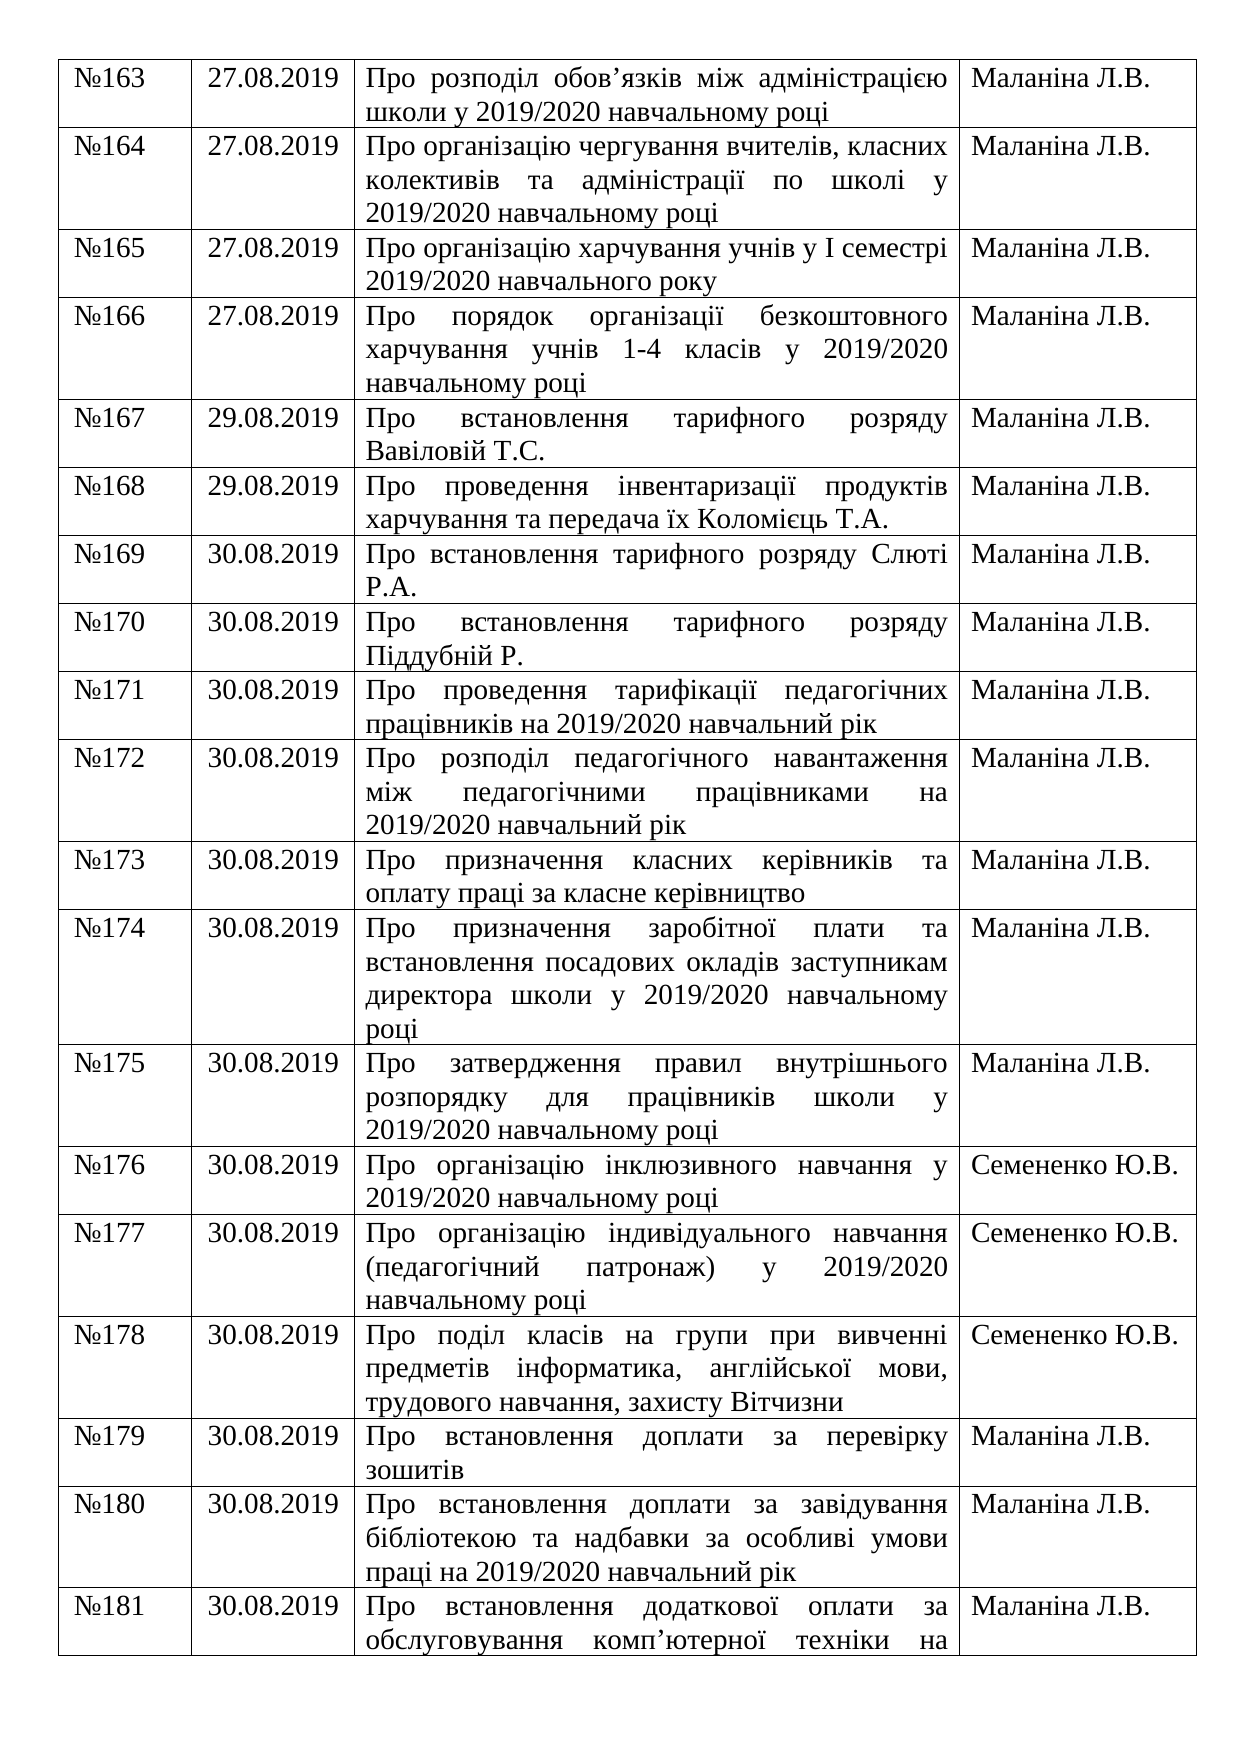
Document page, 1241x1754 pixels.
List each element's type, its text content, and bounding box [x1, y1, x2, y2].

table_cell Про встановлення доплати за завідування бібліотекою та надбавки за особливі умови праці на 2019/2020 навчальний рік [355, 1487, 959, 1587]
table_cell 30.08.2019 [192, 1147, 354, 1214]
table_cell Про затвердження правил внутрішнього розпорядку для працівників школи у 2019/2020 навчальному році [355, 1045, 959, 1146]
table_cell №163 [59, 60, 191, 127]
table_cell №167 [59, 400, 191, 467]
table_cell Про організацію чергування вчителів, класних колективів та адміністрації по школі у 2019/2020 навчальному році [355, 128, 959, 229]
table_cell Про проведення тарифікації педагогічних працівників на 2019/2020 навчальний рік [355, 672, 959, 739]
table_cell Маланіна Л.В. [960, 298, 1196, 399]
table_cell Про поділ класів на групи при вивченні предметів інформатика, англійської мови, трудового навчання, захисту Вітчизни [355, 1317, 959, 1417]
table_cell Про організацію інклюзивного навчання у 2019/2020 навчальному році [355, 1147, 959, 1214]
table_cell Маланіна Л.В. [960, 230, 1196, 297]
table_cell 30.08.2019 [192, 740, 354, 841]
table_cell 30.08.2019 [192, 1317, 354, 1417]
table_cell Про організацію індивідуального навчання (педагогічний патронаж) у 2019/2020 навчальному році [355, 1215, 959, 1316]
table_cell 30.08.2019 [192, 1487, 354, 1587]
table_cell 30.08.2019 [192, 1215, 354, 1316]
table_cell 30.08.2019 [192, 1045, 354, 1146]
table_cell №172 [59, 740, 191, 841]
table_cell 27.08.2019 [192, 60, 354, 127]
table_cell №170 [59, 604, 191, 671]
table_cell 29.08.2019 [192, 468, 354, 535]
table_cell Маланіна Л.В. [960, 604, 1196, 671]
table_cell Про призначення заробітної плати та встановлення посадових окладів заступникам директора школи у 2019/2020 навчальному році [355, 910, 959, 1044]
table_cell №169 [59, 536, 191, 603]
table_cell №175 [59, 1045, 191, 1146]
table_cell №180 [59, 1487, 191, 1587]
table_cell №177 [59, 1215, 191, 1316]
table_cell №174 [59, 910, 191, 1044]
table_cell Про встановлення тарифного розряду Вавіловій Т.С. [355, 400, 959, 467]
table_cell 27.08.2019 [192, 230, 354, 297]
table_cell Про призначення класних керівників та оплату праці за класне керівництво [355, 842, 959, 909]
table_cell Маланіна Л.В. [960, 1588, 1196, 1655]
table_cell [355, 1588, 959, 1655]
table_cell 30.08.2019 [192, 842, 354, 909]
table_cell №166 [59, 298, 191, 399]
table_cell Семененко Ю.В. [960, 1215, 1196, 1316]
table_cell Маланіна Л.В. [960, 740, 1196, 841]
table_cell Маланіна Л.В. [960, 128, 1196, 229]
table_cell 27.08.2019 [192, 298, 354, 399]
table_cell 30.08.2019 [192, 910, 354, 1044]
table_cell Маланіна Л.В. [960, 60, 1196, 127]
table_cell №173 [59, 842, 191, 909]
table_cell 30.08.2019 [192, 1588, 354, 1655]
table_cell Маланіна Л.В. [960, 400, 1196, 467]
table_cell Маланіна Л.В. [960, 1419, 1196, 1486]
table_cell Маланіна Л.В. [960, 1045, 1196, 1146]
table_cell 30.08.2019 [192, 536, 354, 603]
table_cell №168 [59, 468, 191, 535]
table_cell Маланіна Л.В. [960, 536, 1196, 603]
table_cell Маланіна Л.В. [960, 842, 1196, 909]
table_cell Семененко Ю.В. [960, 1147, 1196, 1214]
table_cell №176 [59, 1147, 191, 1214]
table_cell Семененко Ю.В. [960, 1317, 1196, 1417]
table_cell №165 [59, 230, 191, 297]
table_cell 30.08.2019 [192, 1419, 354, 1486]
table_cell Маланіна Л.В. [960, 910, 1196, 1044]
table_cell №181 [59, 1588, 191, 1655]
table_cell Про встановлення тарифного розряду Піддубній Р. [355, 604, 959, 671]
table_cell Про встановлення тарифного розряду Слюті Р.А. [355, 536, 959, 603]
table_cell 30.08.2019 [192, 604, 354, 671]
table_cell Про організацію харчування учнів у І семестрі 2019/2020 навчального року [355, 230, 959, 297]
table_cell Маланіна Л.В. [960, 672, 1196, 739]
table_cell №171 [59, 672, 191, 739]
table_cell Про порядок організації безкоштовного харчування учнів 1-4 класів у 2019/2020 навчальному році [355, 298, 959, 399]
table_cell №164 [59, 128, 191, 229]
table_cell №179 [59, 1419, 191, 1486]
table_cell Про розподіл педагогічного навантаження між педагогічними працівниками на 2019/2020 навчальний рік [355, 740, 959, 841]
table_cell Маланіна Л.В. [960, 1487, 1196, 1587]
table_cell Про розподіл обов’язків між адміністрацією школи у 2019/2020 навчальному році [355, 60, 959, 127]
table_cell 30.08.2019 [192, 672, 354, 739]
table_cell Про проведення інвентаризації продуктів харчування та передача їх Коломієць Т.А. [355, 468, 959, 535]
table_cell 27.08.2019 [192, 128, 354, 229]
table_cell Маланіна Л.В. [960, 468, 1196, 535]
table_cell 29.08.2019 [192, 400, 354, 467]
table_cell Про встановлення доплати за перевірку зошитів [355, 1419, 959, 1486]
table_cell №178 [59, 1317, 191, 1417]
